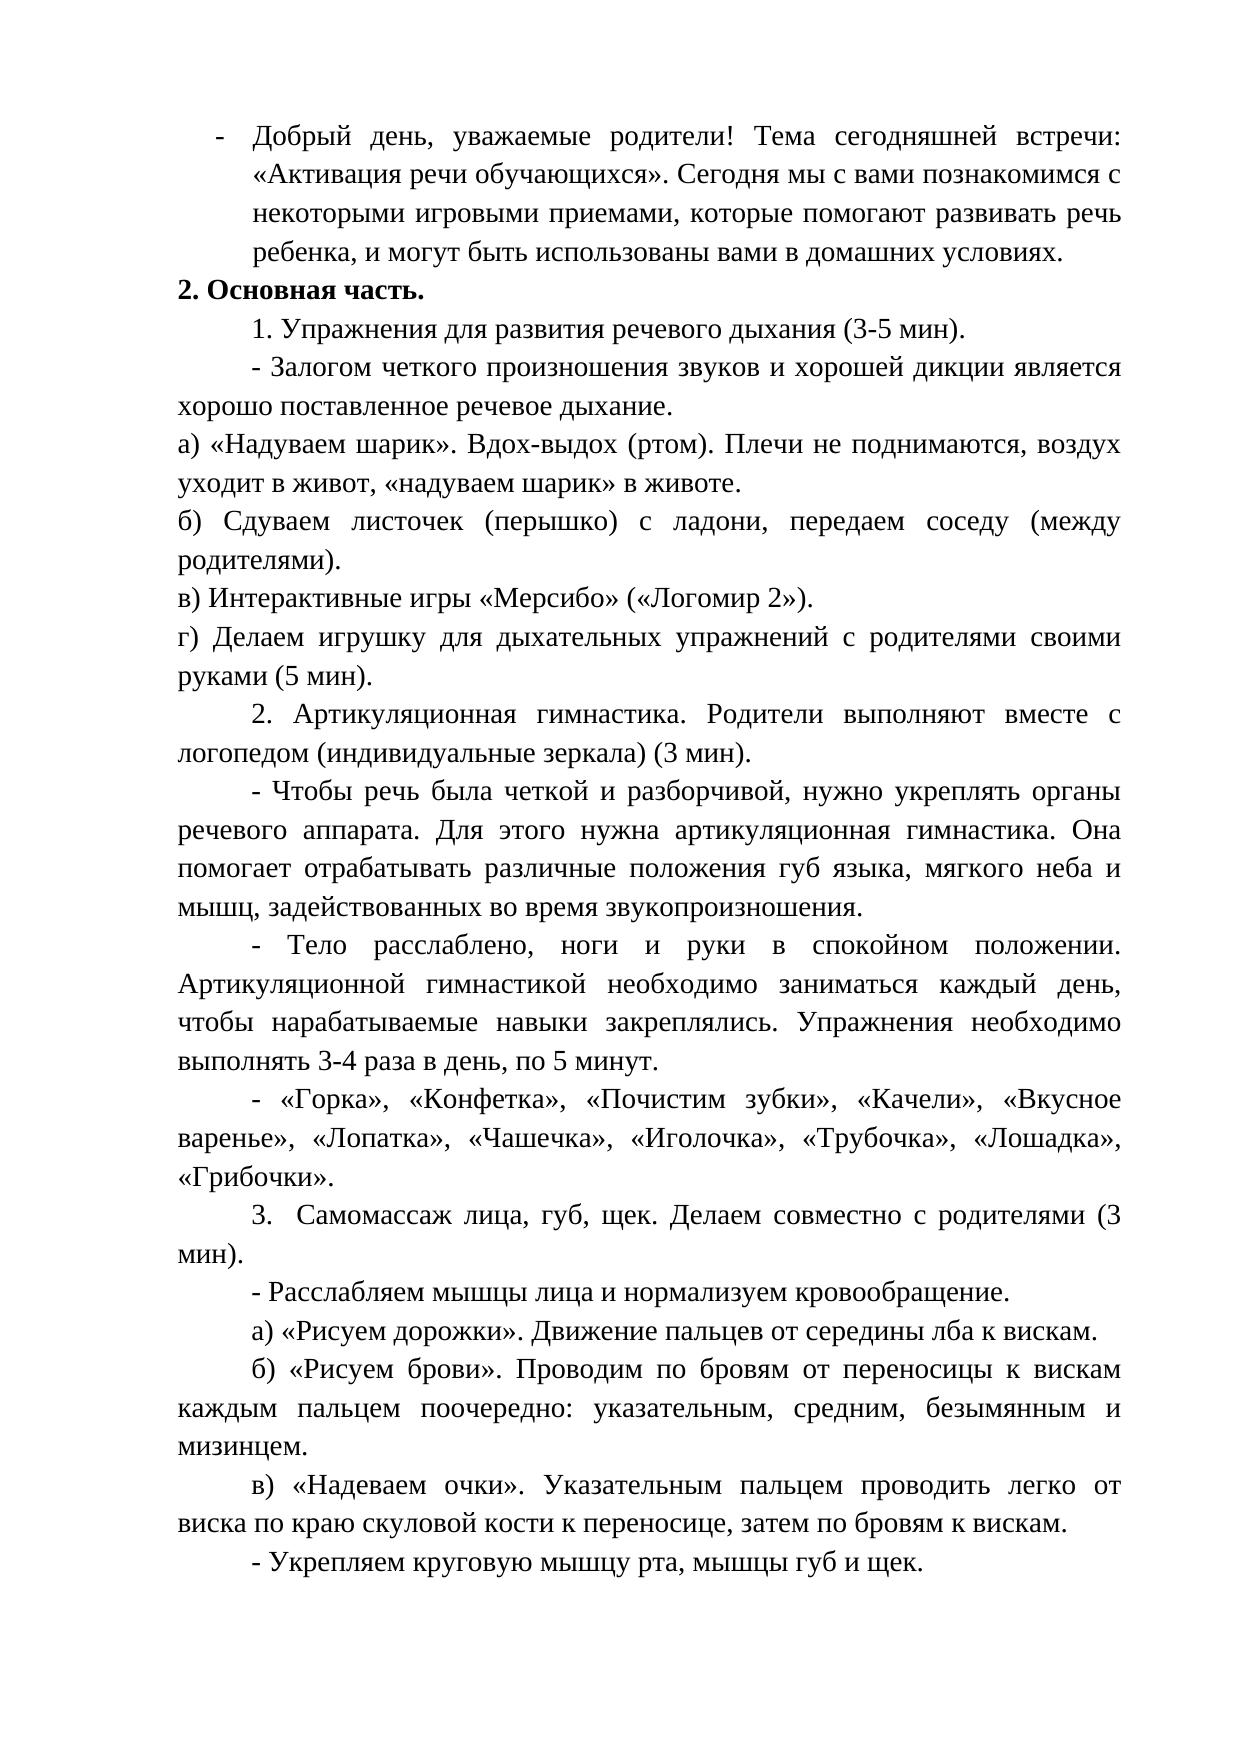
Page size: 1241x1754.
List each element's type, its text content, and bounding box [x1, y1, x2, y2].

text а) «Надуваем шарик». Вдох-выдох (ртом). Плечи не поднимаются, воздух уходит в живот, «надуваем шарик» в животе. [177, 426, 1122, 498]
text а) «Рисуем дорожки». Движение пальцев от середины лба к вискам. [177, 1313, 1122, 1346]
text 2. Основная часть. [177, 272, 1122, 306]
text г) Делаем игрушку для дыхательных упражнений с родителями своими руками (5 мин). [177, 619, 1122, 691]
text - Укрепляем круговую мышцу рта, мышцы губ и щек. [177, 1544, 1122, 1578]
text - Тело расслаблено, ноги и руки в спокойном положении. Артикуляционной гимнастикой необходимо заниматься каждый день, чтобы нарабатываемые навыки закреплялись. Упражнения необходимо выполнять 3-4 раза в день, по 5 минут. [177, 927, 1122, 1077]
text 2. Артикуляционная гимнастика. Родители выполняют вместе с логопедом (индивидуальные зеркала) (3 мин). [177, 696, 1122, 768]
text б) «Рисуем брови». Проводим по бровям от переносицы к вискам каждым пальцем поочередно: указательным, средним, безымянным и мизинцем. [177, 1351, 1122, 1462]
list Добрый день, уважаемые родители! Тема сегодняшней встречи: «Активация речи обучающихся». Сегодня мы с вами познакомимся с некоторыми игровыми приемами, которые помогают развивать речь ребенка, и могут быть использованы вами в домашних условиях. [215, 118, 1122, 267]
text в) «Надеваем очки». Указательным пальцем проводить легко от виска по краю скуловой кости к переносице, затем по бровям к вискам. [177, 1467, 1122, 1539]
text - Залогом четкого произношения звуков и хорошей дикции является хорошо поставленное речевое дыхание. [177, 349, 1122, 421]
text - Расслабляем мышцы лица и нормализуем кровообращение. [177, 1274, 1122, 1308]
text в) Интерактивные игры «Мерсибо» («Логомир 2»). [177, 581, 1122, 614]
text 3. Самомассаж лица, губ, щек. Делаем совместно с родителями (3 мин). [177, 1197, 1122, 1269]
text 1. Упражнения для развития речевого дыхания (3-5 мин). [177, 311, 1122, 344]
text - «Горка», «Конфетка», «Почистим зубки», «Качели», «Вкусное варенье», «Лопатка», «Чашечка», «Иголочка», «Трубочка», «Лошадка», «Грибочки». [177, 1082, 1122, 1192]
text б) Сдуваем листочек (перышко) с ладони, передаем соседу (между родителями). [177, 503, 1122, 576]
text - Чтобы речь была четкой и разборчивой, нужно укреплять органы речевого аппарата. Для этого нужна артикуляционная гимнастика. Она помогает отрабатывать различные положения губ языка, мягкого неба и мышц, задействованных во время звукопроизношения. [177, 773, 1122, 922]
